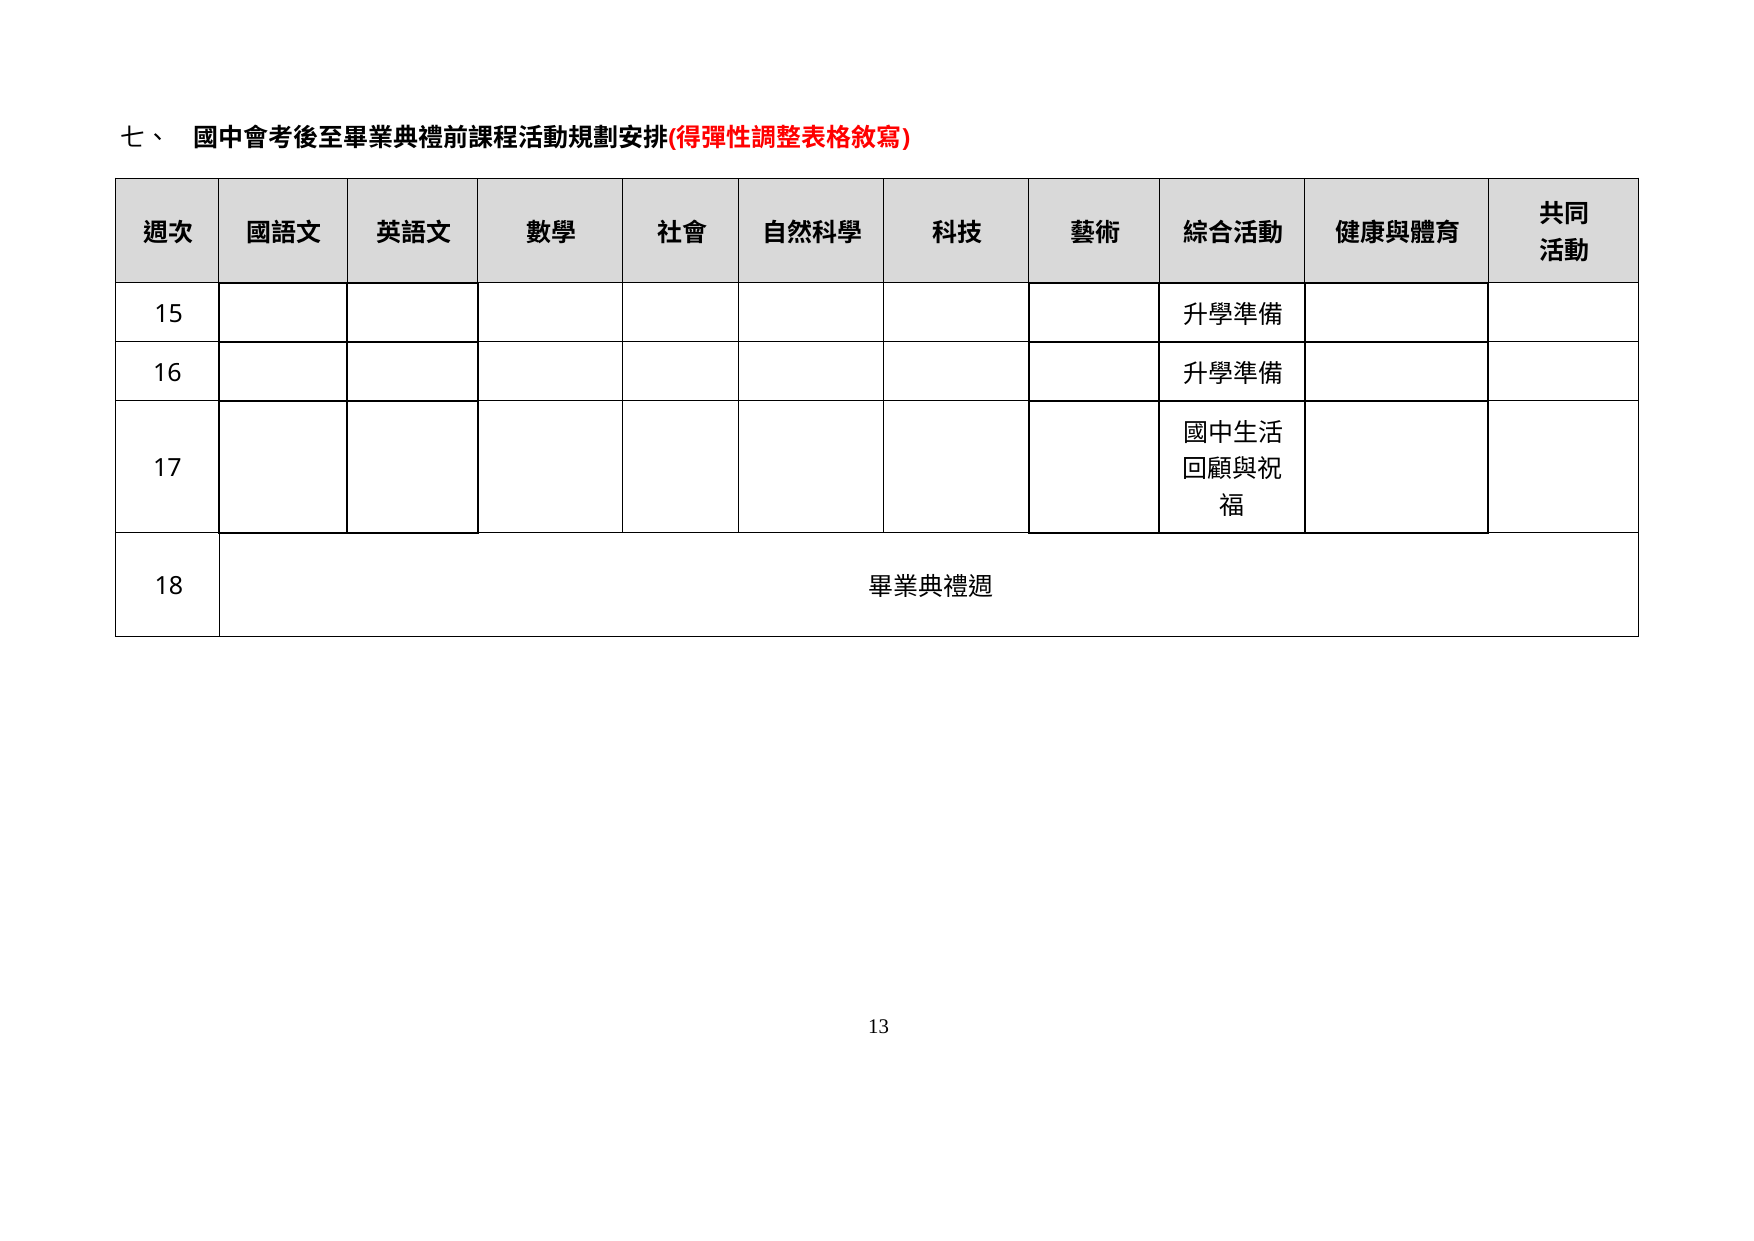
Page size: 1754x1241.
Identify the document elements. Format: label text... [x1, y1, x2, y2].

table_cell [884, 283, 1028, 341]
table_cell [348, 402, 477, 532]
table_header 週次 [116, 179, 218, 282]
table_cell [1489, 401, 1638, 532]
table_cell [1489, 283, 1638, 341]
table_header 綜合活動 [1160, 179, 1304, 282]
list 國中會考後至畢業典禮前課程活動規劃安排(得彈性調整表格敘寫) [121, 117, 1636, 154]
table_cell 升學準備 [1160, 343, 1304, 400]
table_cell [220, 284, 346, 341]
table_cell [884, 401, 1028, 532]
table_cell [1306, 402, 1487, 532]
table_cell [1030, 343, 1158, 400]
table_header 英語文 [348, 179, 477, 282]
table_header 社會 [623, 179, 738, 282]
table_cell 升學準備 [1160, 284, 1304, 341]
table_header 國語文 [219, 179, 347, 282]
table_cell [479, 342, 622, 400]
table_cell [623, 342, 738, 400]
table_cell 16 [116, 342, 218, 400]
table_cell [1306, 284, 1487, 341]
table_cell 15 [116, 283, 218, 341]
table_header 健康與體育 [1305, 179, 1488, 282]
table_cell 17 [116, 401, 218, 532]
table_header 科技 [884, 179, 1028, 282]
table_cell [220, 402, 346, 532]
table_cell [1030, 284, 1158, 341]
table_cell [348, 284, 477, 341]
table_cell [479, 283, 622, 341]
table_header 共同 活動 [1489, 179, 1638, 282]
table_cell [884, 342, 1028, 400]
table_cell [739, 401, 883, 532]
table_cell [1489, 342, 1638, 400]
table_cell [220, 343, 346, 400]
table_cell 國中生活回顧與祝福 [1160, 402, 1304, 532]
table_cell [1030, 402, 1158, 532]
table_cell [739, 342, 883, 400]
table_cell 18 [116, 533, 219, 636]
table_header 自然科學 [739, 179, 883, 282]
table_header 數學 [478, 179, 622, 282]
table_cell [479, 401, 622, 532]
table_cell [1306, 343, 1487, 400]
table_cell 畢業典禮週 [220, 533, 1638, 636]
table_cell [348, 343, 477, 400]
table_cell [739, 283, 883, 341]
table_cell [623, 283, 738, 341]
table_header 藝術 [1029, 179, 1159, 282]
table_cell [623, 401, 738, 532]
